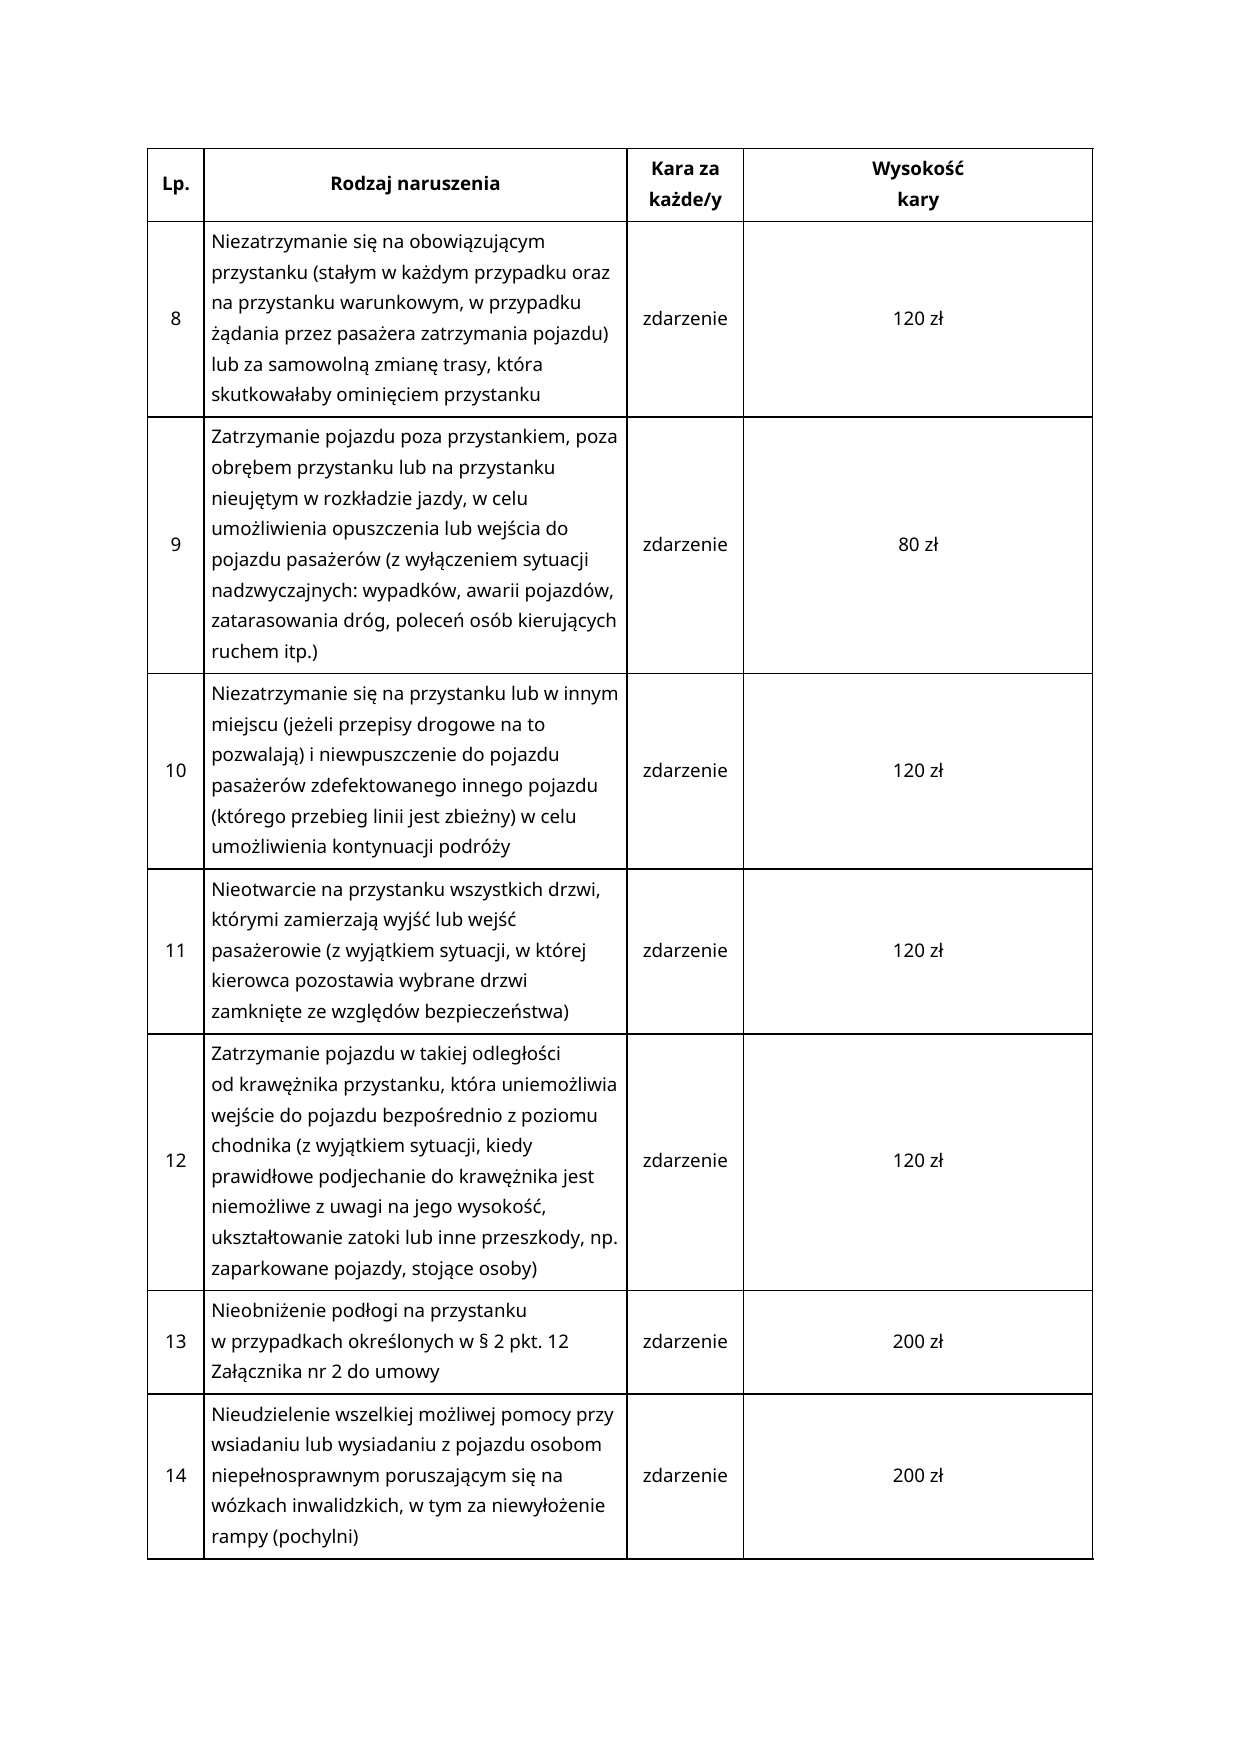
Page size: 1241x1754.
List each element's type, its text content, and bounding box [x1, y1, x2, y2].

table_cell Niezatrzymanie się na obowiązującym przystanku (stałym w każdym przypadku oraz na przystanku warunkowym, w przypadku żądania przez pasażera zatrzymania pojazdu) lub za samowolną zmianę trasy, która skutkowałaby ominięciem przystanku [205, 222, 626, 416]
table_header Rodzaj naruszenia [205, 149, 626, 221]
table_cell 9 [148, 418, 203, 673]
table_cell 80 zł [744, 418, 1092, 673]
table_cell 12 [148, 1035, 203, 1289]
table_cell 200 zł [744, 1291, 1092, 1393]
table_cell 13 [148, 1291, 203, 1393]
table_cell 11 [148, 870, 203, 1033]
table_cell 120 zł [744, 1035, 1092, 1289]
table_header Kara za każde/y [628, 149, 743, 221]
table_cell zdarzenie [628, 870, 743, 1033]
table_cell Zatrzymanie pojazdu w takiej odległości od krawężnika przystanku, która uniemożliwia wejście do pojazdu bezpośrednio z poziomu chodnika (z wyjątkiem sytuacji, kiedy prawidłowe podjechanie do krawężnika jest niemożliwe z uwagi na jego wysokość, ukształtowanie zatoki lub inne przeszkody, np. zaparkowane pojazdy, stojące osoby) [205, 1035, 626, 1289]
table_cell Zatrzymanie pojazdu poza przystankiem, poza obrębem przystanku lub na przystanku nieujętym w rozkładzie jazdy, w celu umożliwienia opuszczenia lub wejścia do pojazdu pasażerów (z wyłączeniem sytuacji nadzwyczajnych: wypadków, awarii pojazdów, zatarasowania dróg, poleceń osób kierujących ruchem itp.) [205, 418, 626, 673]
table_cell Niezatrzymanie się na przystanku lub w innym miejscu (jeżeli przepisy drogowe na to pozwalają) i niewpuszczenie do pojazdu pasażerów zdefektowanego innego pojazdu (którego przebieg linii jest zbieżny) w celu umożliwienia kontynuacji podróży [205, 674, 626, 868]
table_header Wysokość kary [744, 149, 1092, 221]
table_cell 120 zł [744, 674, 1092, 868]
table_cell 10 [148, 674, 203, 868]
table_cell zdarzenie [628, 1395, 743, 1558]
table_cell zdarzenie [628, 222, 743, 416]
table_cell 200 zł [744, 1395, 1092, 1558]
table_cell zdarzenie [628, 1291, 743, 1393]
table_cell Nieudzielenie wszelkiej możliwej pomocy przy wsiadaniu lub wysiadaniu z pojazdu osobom niepełnosprawnym poruszającym się na wózkach inwalidzkich, w tym za niewyłożenie rampy (pochylni) [205, 1395, 626, 1558]
table_header Lp. [148, 149, 203, 221]
table_cell 120 zł [744, 222, 1092, 416]
table_cell zdarzenie [628, 418, 743, 673]
table_cell 8 [148, 222, 203, 416]
table_cell 14 [148, 1395, 203, 1558]
table_cell zdarzenie [628, 1035, 743, 1289]
table_cell Nieobniżenie podłogi na przystanku w przypadkach określonych w § 2 pkt. 12 Załącznika nr 2 do umowy [205, 1291, 626, 1393]
table_cell Nieotwarcie na przystanku wszystkich drzwi, którymi zamierzają wyjść lub wejść pasażerowie (z wyjątkiem sytuacji, w której kierowca pozostawia wybrane drzwi zamknięte ze względów bezpieczeństwa) [205, 870, 626, 1033]
table_cell 120 zł [744, 870, 1092, 1033]
table_cell zdarzenie [628, 674, 743, 868]
